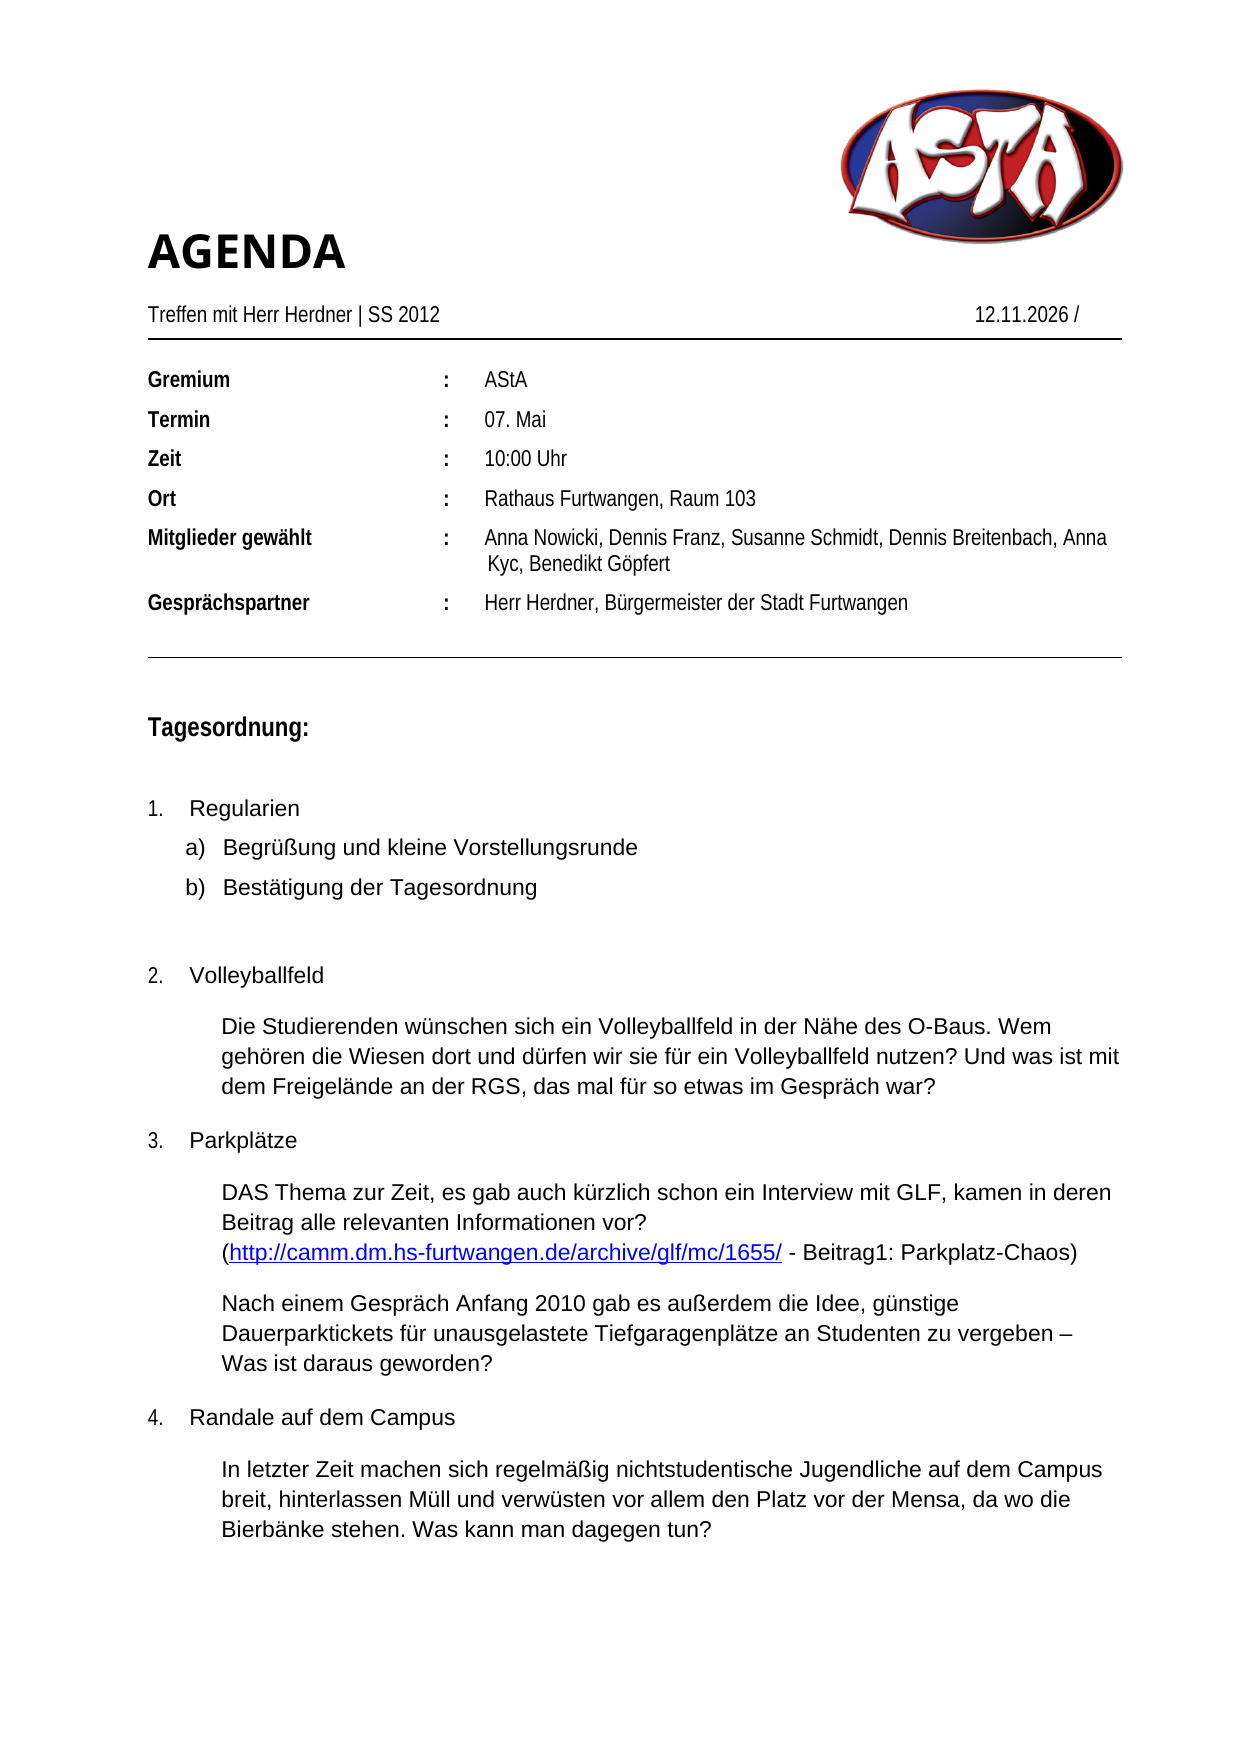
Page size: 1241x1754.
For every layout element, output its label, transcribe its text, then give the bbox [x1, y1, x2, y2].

text Mitglieder gewählt : Anna Nowicki, Dennis Franz, Susanne Schmidt, Dennis Breitenbach, Anna Kyc, Benedikt Göpfert [148, 523, 1122, 576]
text Gremium : AStA [148, 366, 1122, 392]
text Tagesordnung: [148, 711, 1122, 742]
text AGENDA [148, 218, 1122, 282]
list Bestätigung der Tagesordnung [185, 873, 1122, 900]
text Termin : 07. Mai [148, 406, 1122, 432]
text Ort : Rathaus Furtwangen, Raum 103 [148, 484, 1122, 511]
text Die Studierenden wünschen sich ein Volleyballfeld in der Nähe des O-Baus. Wem gehören die Wiesen dort und dürfen wir sie für ein Volleyballfeld nutzen? Und was ist mit dem Freigelände an der RGS, das mal für so etwas im Gespräch war? [221, 1013, 1122, 1100]
text DAS Thema zur Zeit, es gab auch kürzlich schon ein Interview mit GLF, kamen in deren Beitrag alle relevanten Informationen vor? (http://camm.dm.hs-furtwangen.de/archive/glf/mc/1655/ - Beitrag1: Parkplatz-Chaos) [221, 1178, 1122, 1265]
picture [833, 75, 1134, 266]
list Regularien [148, 794, 1122, 821]
list Randale auf dem Campus [148, 1401, 1122, 1431]
text Nach einem Gespräch Anfang 2010 gab es außerdem die Idee, günstige Dauerparktickets für unausgelastete Tiefgaragenplätze an Studenten zu vergeben – Was ist daraus geworden? [221, 1290, 1122, 1377]
list Parkplätze [148, 1124, 1122, 1153]
text Zeit : 10:00 Uhr [148, 445, 1122, 471]
text Gesprächspartner : Herr Herdner, Bürgermeister der Stadt Furtwangen [148, 589, 1122, 615]
text In letzter Zeit machen sich regelmäßig nichtstudentische Jugendliche auf dem Campus breit, hinterlassen Müll und verwüsten vor allem den Platz vor der Mensa, da wo die Bierbänke stehen. Was kann man dagegen tun? [221, 1456, 1122, 1542]
list Volleyballfeld [148, 959, 1122, 988]
text Treffen mit Herr Herdner | SS 2012 07.05.2012 / [148, 301, 1122, 327]
list Begrüßung und kleine Vorstellungsrunde [185, 834, 1122, 860]
